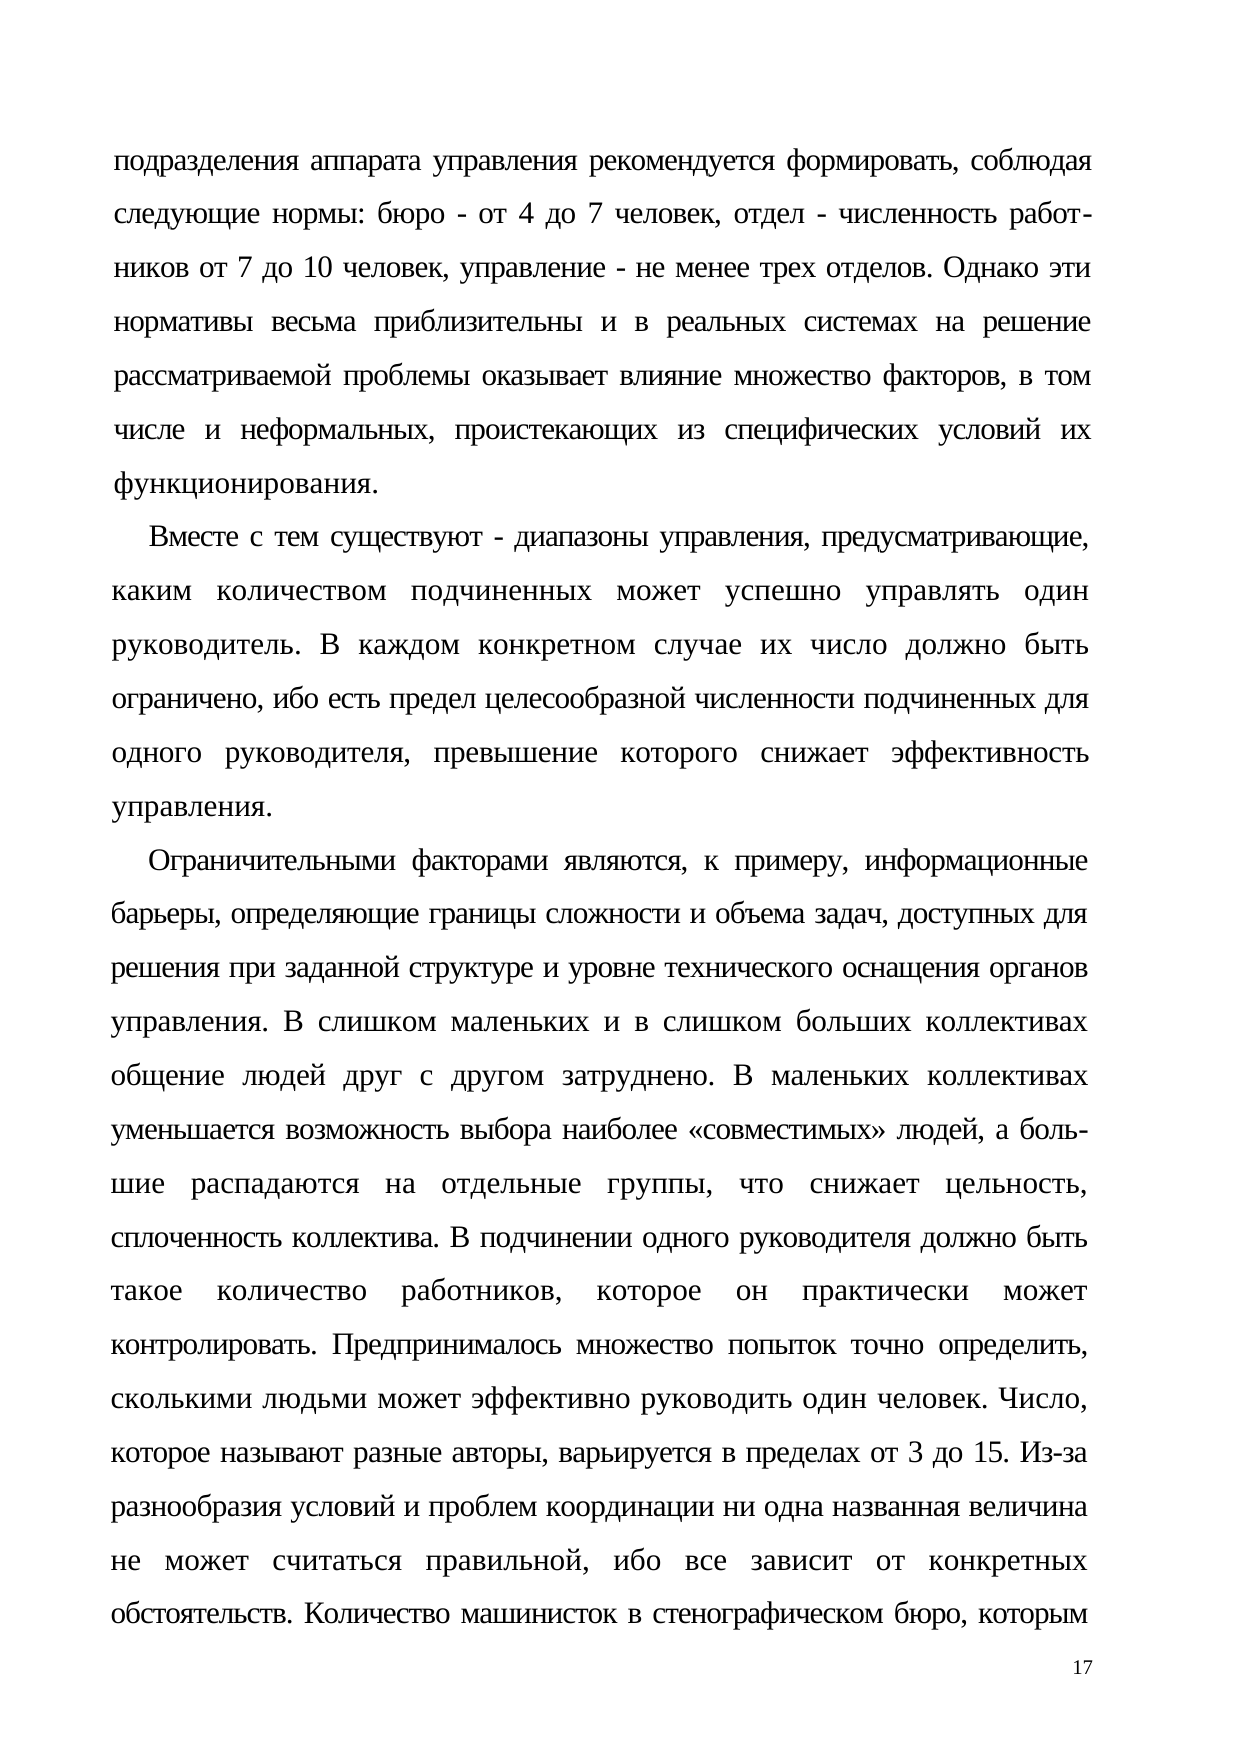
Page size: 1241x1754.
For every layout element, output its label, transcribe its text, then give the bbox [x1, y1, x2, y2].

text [113, 141, 1092, 500]
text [110, 841, 1088, 1631]
text Вместе с тем существуют - диапазоны управления, предусматривающие, каким количеством подчиненных может успешно управлять один руководитель. В каждом конкретном случае их число должно быть ограничено, ибо есть предел целесообразной численности подчиненных для одного руководителя, превышение которого снижает эффективность управления. [111, 518, 1090, 823]
